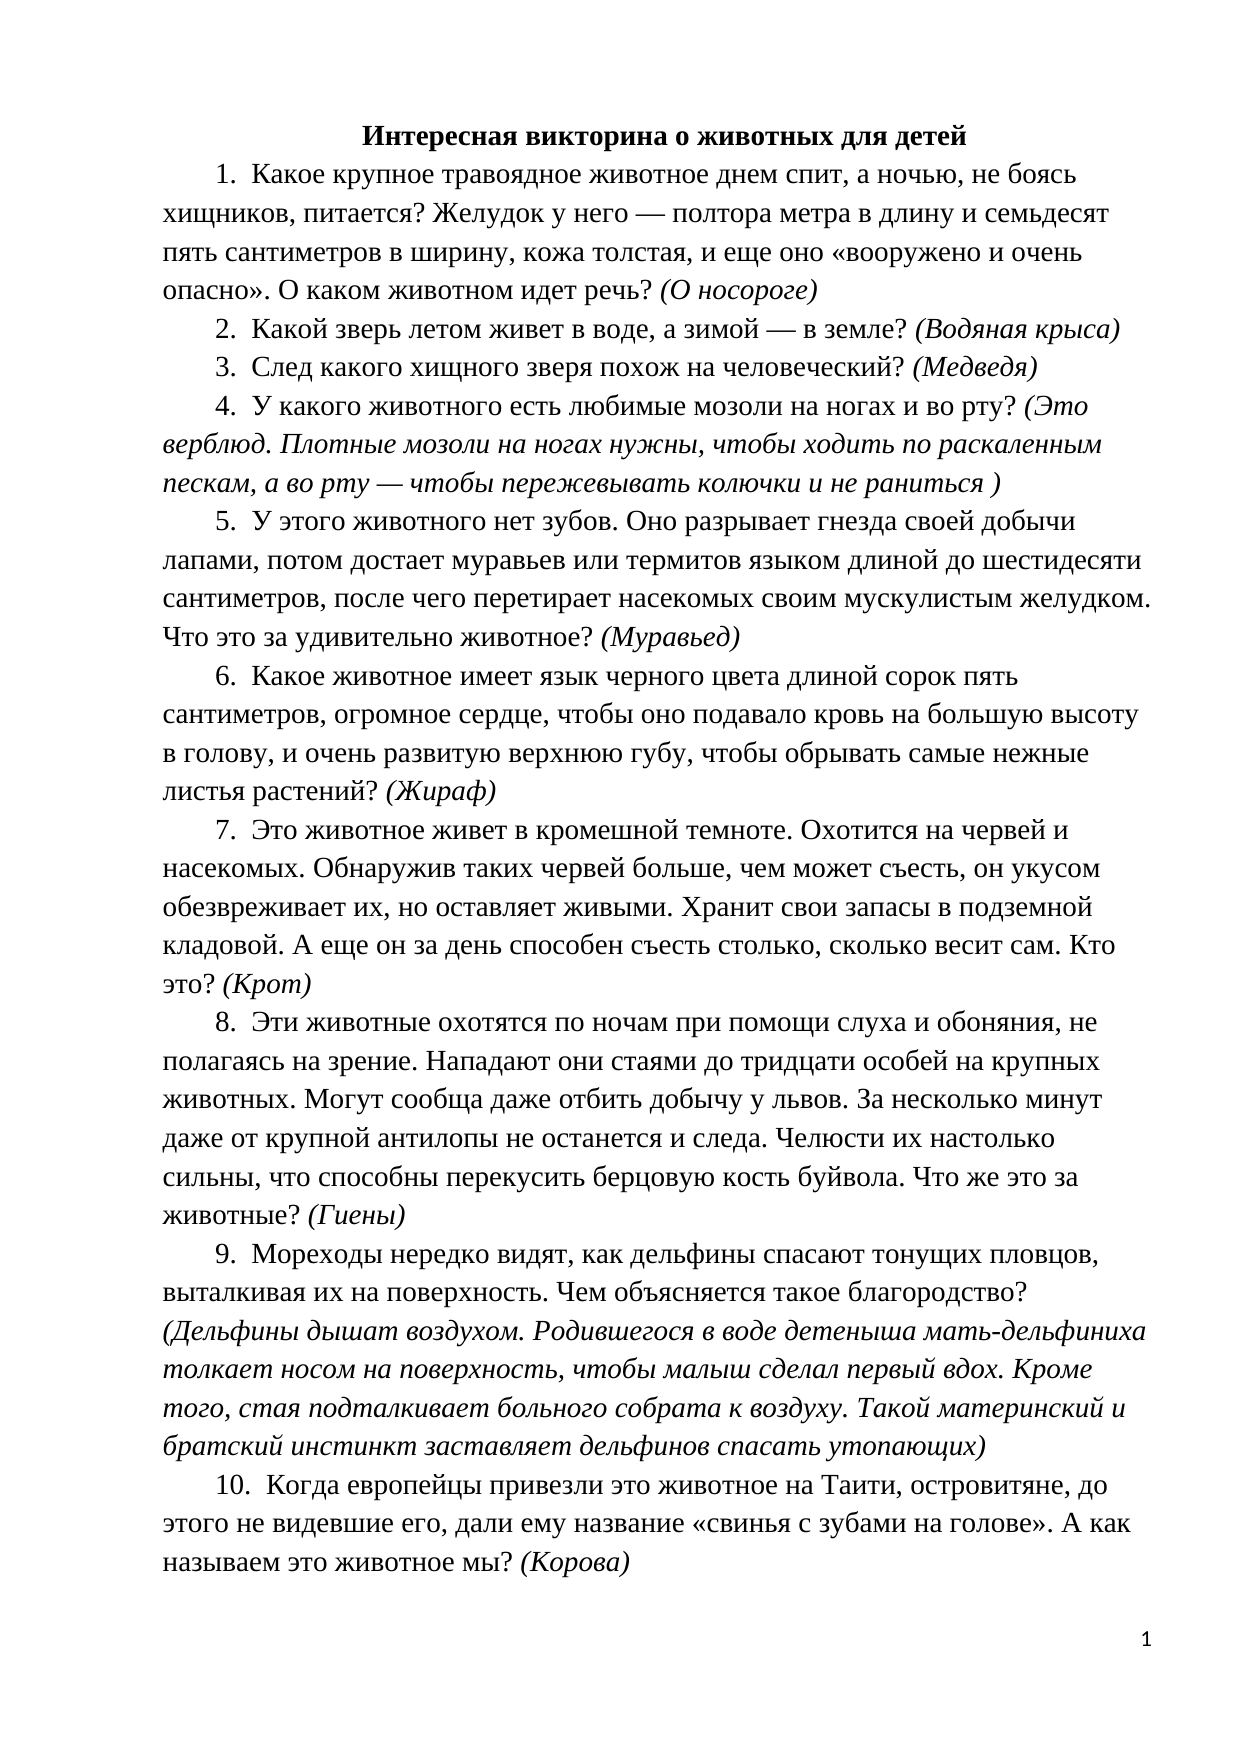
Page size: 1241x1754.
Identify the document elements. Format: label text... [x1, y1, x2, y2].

list У этого животного нет зубов. Оно разрывает гнезда своей добычи лапами, потом достает муравьев или термитов языком длиной до шестидесяти сантиметров, после чего перетирает насекомых своим мускулистым желудком. Что это за удивительно животное? (Муравьед) [162, 503, 1152, 653]
list Мореходы нередко видят, как дельфины спасают тонущих пловцов, выталкивая их на поверхность. Чем объясняется такое благородство? (Дельфины дышат воздухом. Родившегося в воде детеныша мать-дельфиниха толкает носом на поверхность, чтобы малыш сделал первый вдох. Кроме того, стая подталкивает больного собрата к воздуху. Такой материнский и братский инстинкт заставляет дельфинов спасать утопающих) [162, 1236, 1152, 1462]
list Когда европейцы привезли это животное на Таити, островитяне, до этого не видевшие его, дали ему название «свинья с зубами на голове». А как называем это животное мы? (Корова) [162, 1467, 1152, 1578]
list След какого хищного зверя похож на человеческий? (Медведя) [162, 349, 1152, 383]
list Какой зверь летом живет в воде, а зимой — в земле? (Водяная крыса) [162, 311, 1152, 344]
list Какое крупное травоядное животное днем спит, а ночью, не боясь хищников, питается? Желудок у него — полтора метра в длину и семьдесят пять сантиметров в ширину, кожа толстая, и еще оно «вооружено и очень опасно». О каком животном идет речь? (О носороге) [162, 157, 1152, 306]
list У какого животного есть любимые мозоли на ногах и во рту? (Это верблюд. Плотные мозоли на ногах нужны, чтобы ходить по раскаленным пескам, а во рту — чтобы пережевывать колючки и не раниться ) [162, 388, 1152, 498]
list Это животное живет в кромешной темноте. Охотится на червей и насекомых. Обнаружив таких червей больше, чем может съесть, он укусом обезвреживает их, но оставляет живыми. Хранит свои запасы в подземной кладовой. А еще он за день способен съесть столько, сколько весит сам. Кто это? (Крот) [162, 812, 1152, 999]
list Какое животное имеет язык черного цвета длиной сорок пять сантиметров, огромное сердце, чтобы оно подавало кровь на большую высоту в голову, и очень развитую верхнюю губу, чтобы обрывать самые нежные листья растений? (Жираф) [162, 658, 1152, 807]
list Эти животные охотятся по ночам при помощи слуха и обоняния, не полагаясь на зрение. Нападают они стаями до тридцати особей на крупных животных. Могут сообща даже отбить добычу у львов. За несколько минут даже от крупной антилопы не останется и следа. Челюсти их настолько сильны, что способны перекусить берцовую кость буйвола. Что же это за животные? (Гиены) [162, 1004, 1152, 1231]
text Интересная викторина о животных для детей [177, 118, 1152, 152]
